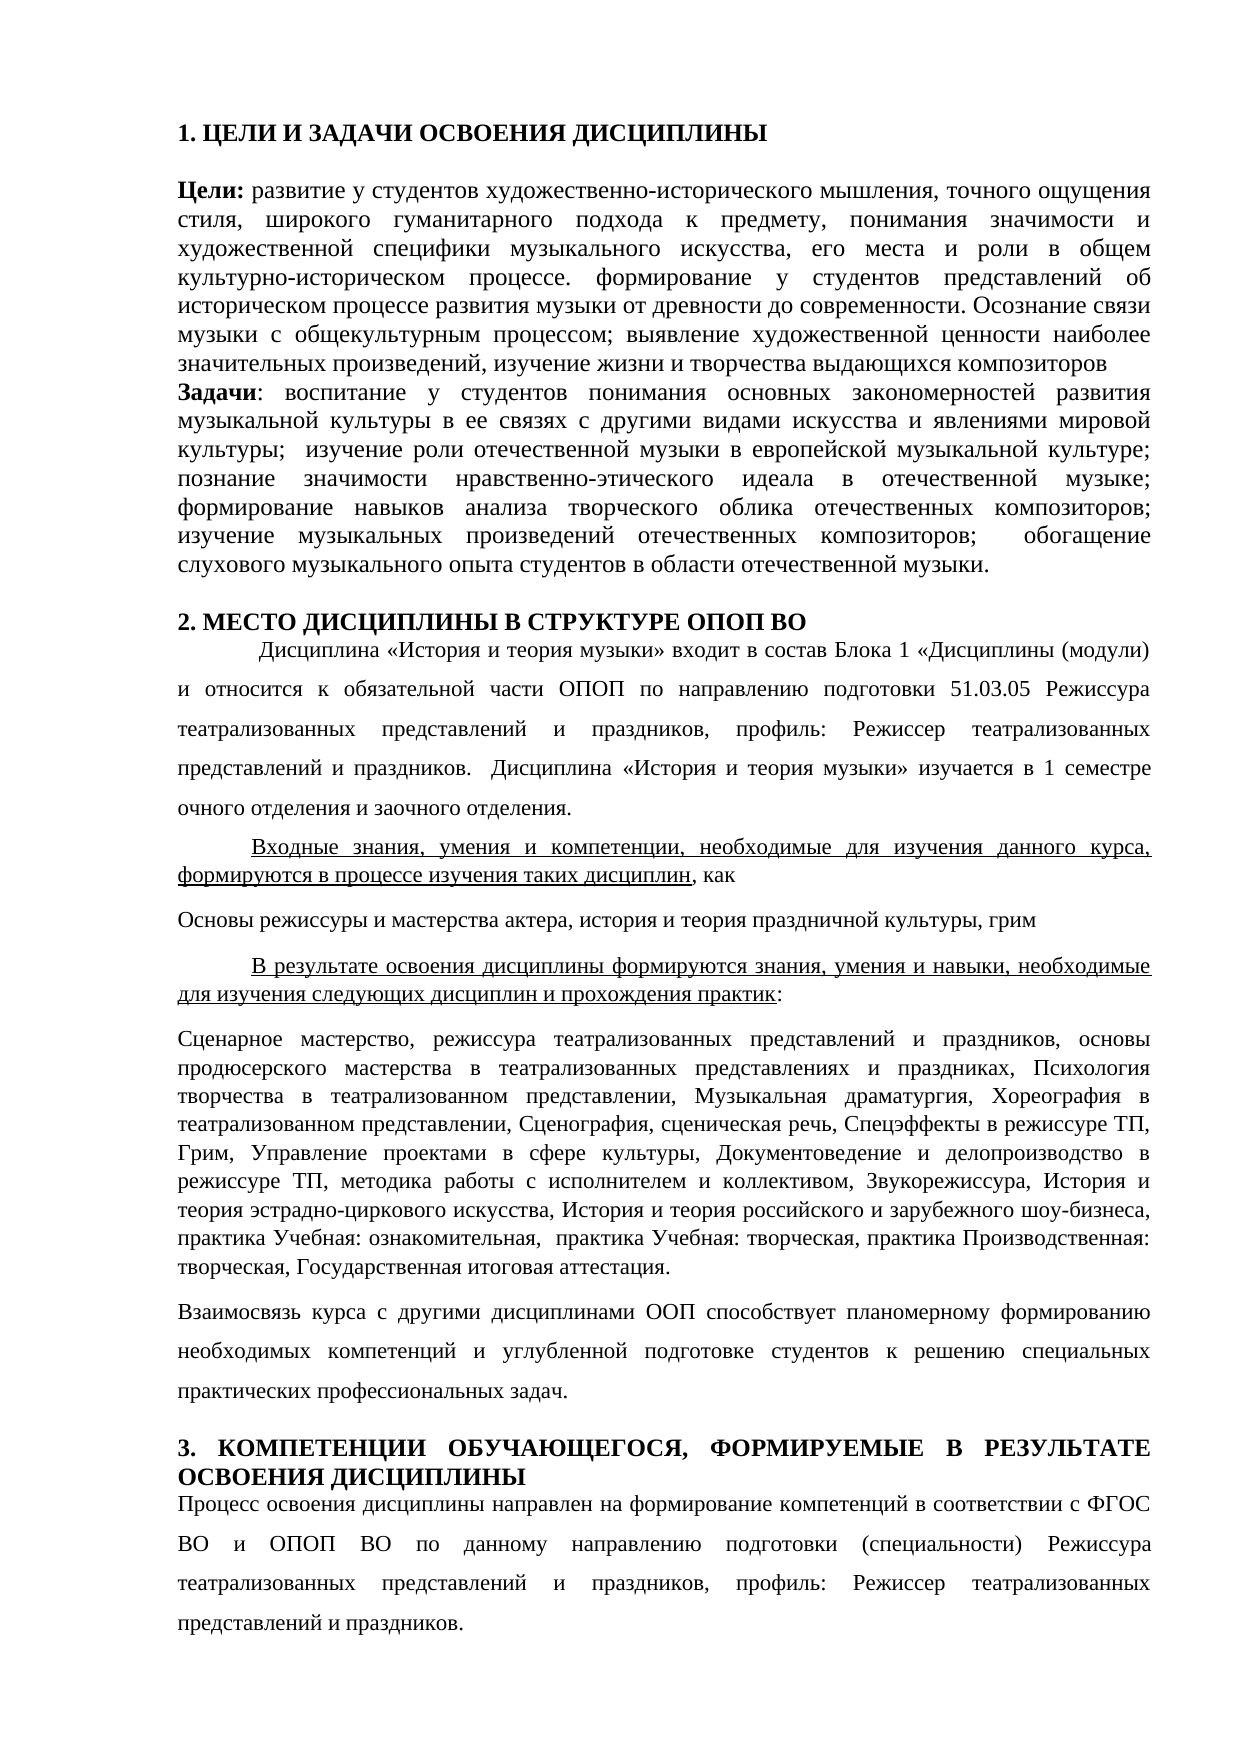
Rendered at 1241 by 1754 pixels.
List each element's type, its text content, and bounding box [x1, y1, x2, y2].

text Основы режиссуры и мастерства актера, история и теория праздничной культуры, грим [177, 907, 1152, 933]
text Сценарное мастерство, режиссура театрализованных представлений и праздников, основы продюсерского мастерства в театрализованных представлениях и праздниках, Психология творчества в театрализованном представлении, Музыкальная драматургия, Хореография в театрализованном представлении, Сценография, сценическая речь, Спецэффекты в режиссуре ТП, Грим, Управление проектами в сфере культуры, Документоведение и делопроизводство в режиссуре ТП, методика работы с исполнителем и коллективом, Звукорежиссура, История и теория эстрадно-циркового искусства, История и теория российского и зарубежного шоу-бизнеса, практика Учебная: ознакомительная, практика Учебная: творческая, практика Производственная: творческая, Государственная итоговая аттестация. [177, 1025, 1152, 1279]
text Входные знания, умения и компетенции, необходимые для изучения данного курса, формируются в процессе изучения таких дисциплин, как [177, 833, 1152, 888]
text В результате освоения дисциплины формируются знания, умения и навыки, необходимые для изучения следующих дисциплин и прохождения практик: [177, 952, 1152, 1006]
text Задачи: воспитание у студентов понимания основных закономерностей развития музыкальной культуры в ее связях с другими видами искусства и явлениями мировой культуры; изучение роли отечественной музыки в европейской музыкальной культуре; познание значимости нравственно-этического идеала в отечественной музыке; формирование навыков анализа творческого облика отечественных композиторов; изучение музыкальных произведений отечественных композиторов; обогащение слухового музыкального опыта студентов в области отечественной музыки. [177, 377, 1152, 578]
text Процесс освоения дисциплины направлен на формирование компетенций в соответствии с ФГОС ВО и ОПОП ВО по данному направлению подготовки (специальности) Режиссура театрализованных представлений и праздников, профиль: Режиссер театрализованных представлений и праздников. [177, 1490, 1152, 1635]
text Взаимосвязь курса с другими дисциплинами ООП способствует планомерному формированию необходимых компетенций и углубленной подготовке студентов к решению специальных практических профессиональных задач. [177, 1298, 1152, 1403]
text 3. КОМПЕТЕНЦИИ ОБУЧАЮЩЕГОСЯ, ФОРМИРУЕМЫЕ В РЕЗУЛЬТАТЕ ОСВОЕНИЯ ДИСЦИПЛИНЫ [177, 1433, 1152, 1490]
text Цели: развитие у студентов художественно-исторического мышления, точного ощущения стиля, широкого гуманитарного подхода к предмету, понимания значимости и художественной специфики музыкального искусства, его места и роли в общем культурно-историческом процессе. формирование у студентов представлений об историческом процессе развития музыки от древности до современности. Осознание связи музыки с общекультурным процессом; выявление художественной ценности наиболее значительных произведений, изучение жизни и творчества выдающихся композиторов [177, 176, 1152, 377]
text Дисциплина «История и теория музыки» входит в состав Блока 1 «Дисциплины (модули) и относится к обязательной части ОПОП по направлению подготовки 51.03.05 Режиссура театрализованных представлений и праздников, профиль: Режиссер театрализованных представлений и праздников. Дисциплина «История и теория музыки» изучается в 1 семестре очного отделения и заочного отделения. [177, 636, 1152, 820]
text 2. МЕСТО ДИСЦИПЛИНЫ В СТРУКТУРЕ ОПОП ВО [177, 607, 1152, 636]
text 1. ЦЕЛИ И ЗАДАЧИ ОСВОЕНИЯ ДИСЦИПЛИНЫ [177, 118, 1152, 147]
